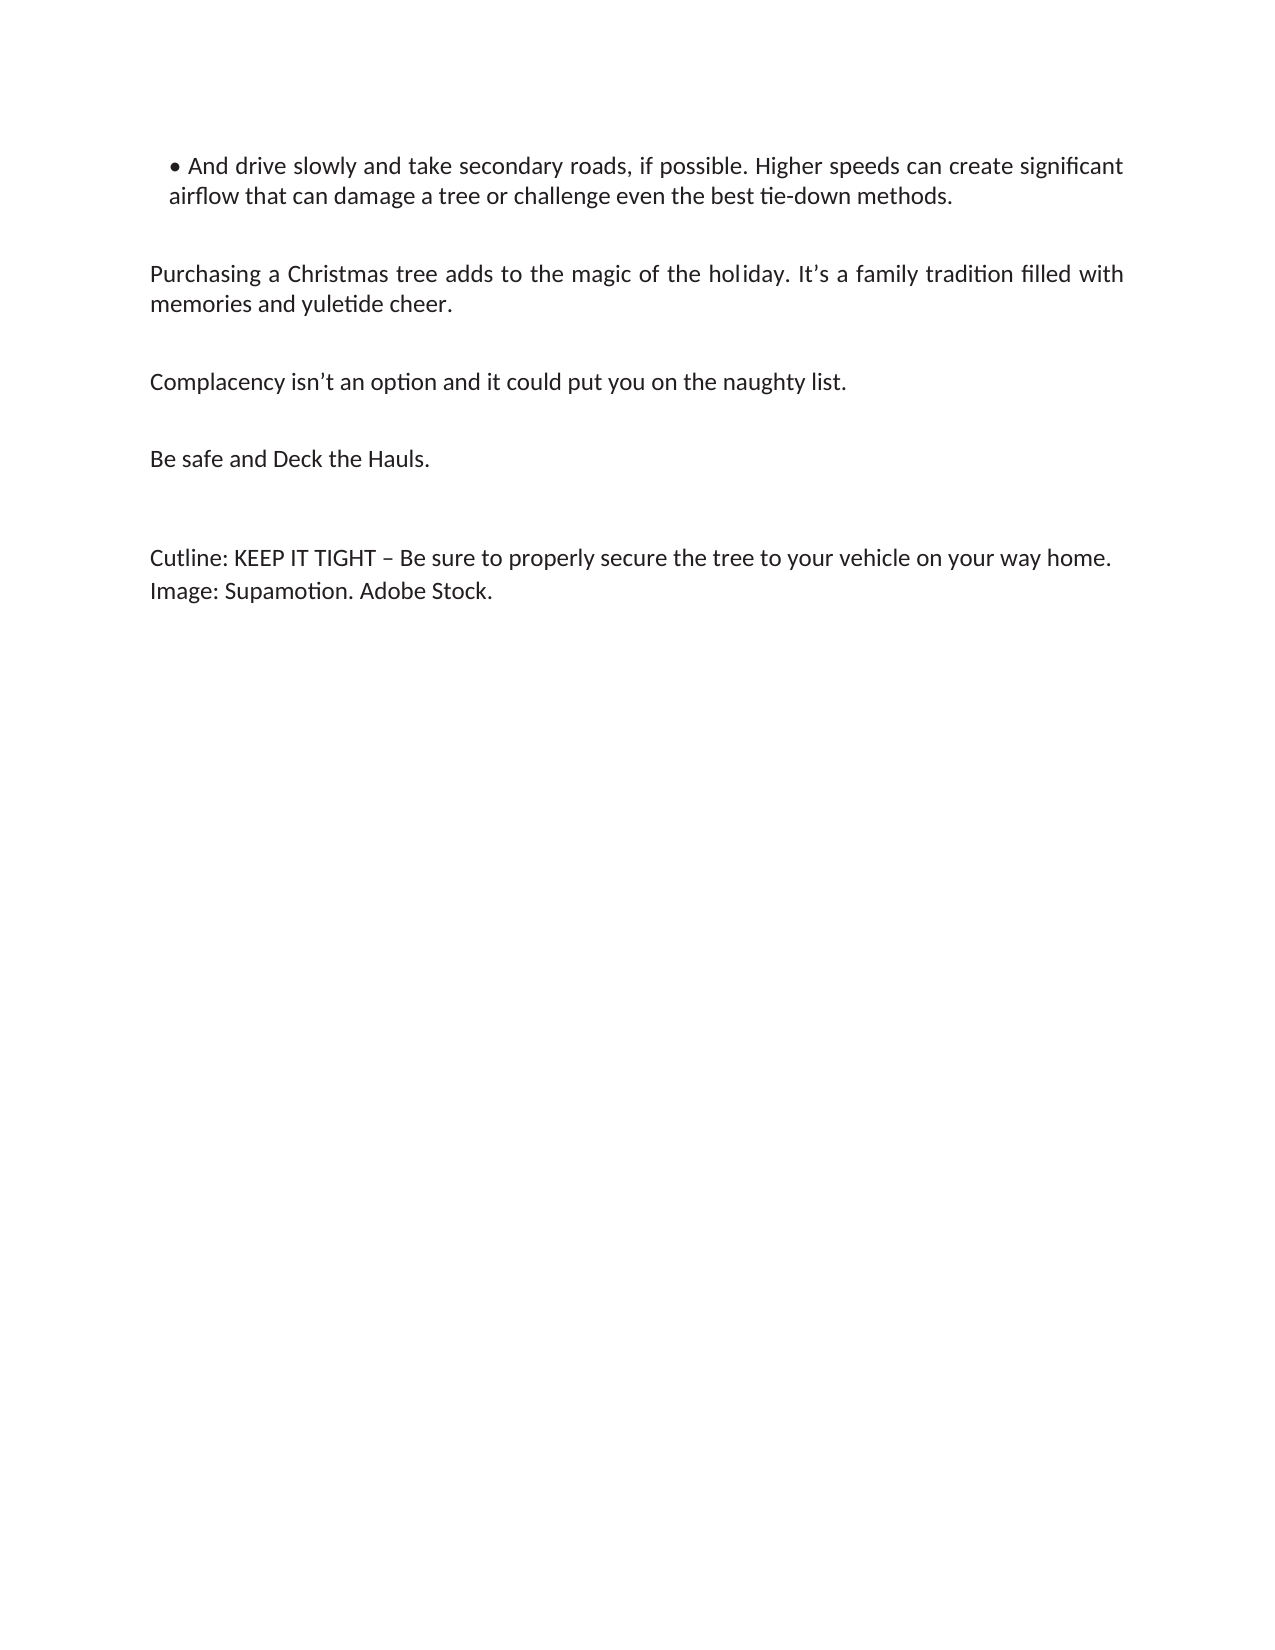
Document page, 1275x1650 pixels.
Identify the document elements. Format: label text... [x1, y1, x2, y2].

text • And drive slowly and take secondary roads, if possible. Higher speeds can create significant airflow that can damage a tree or challenge even the best tie-down methods. [169, 150, 1125, 211]
text Complacency isn’t an option and it could put you on the naughty list. [150, 366, 1125, 396]
text Be safe and Deck the Hauls. [150, 443, 1125, 474]
text Cutline: KEEP IT TIGHT – Be sure to properly secure the tree to your vehicle on your way home. Image: Supamotion. Adobe Stock. [150, 542, 1125, 606]
text Purchasing a Christmas tree adds to the magic of the holiday. It’s a family tradition filled with memories and yuletide cheer. [150, 258, 1125, 319]
